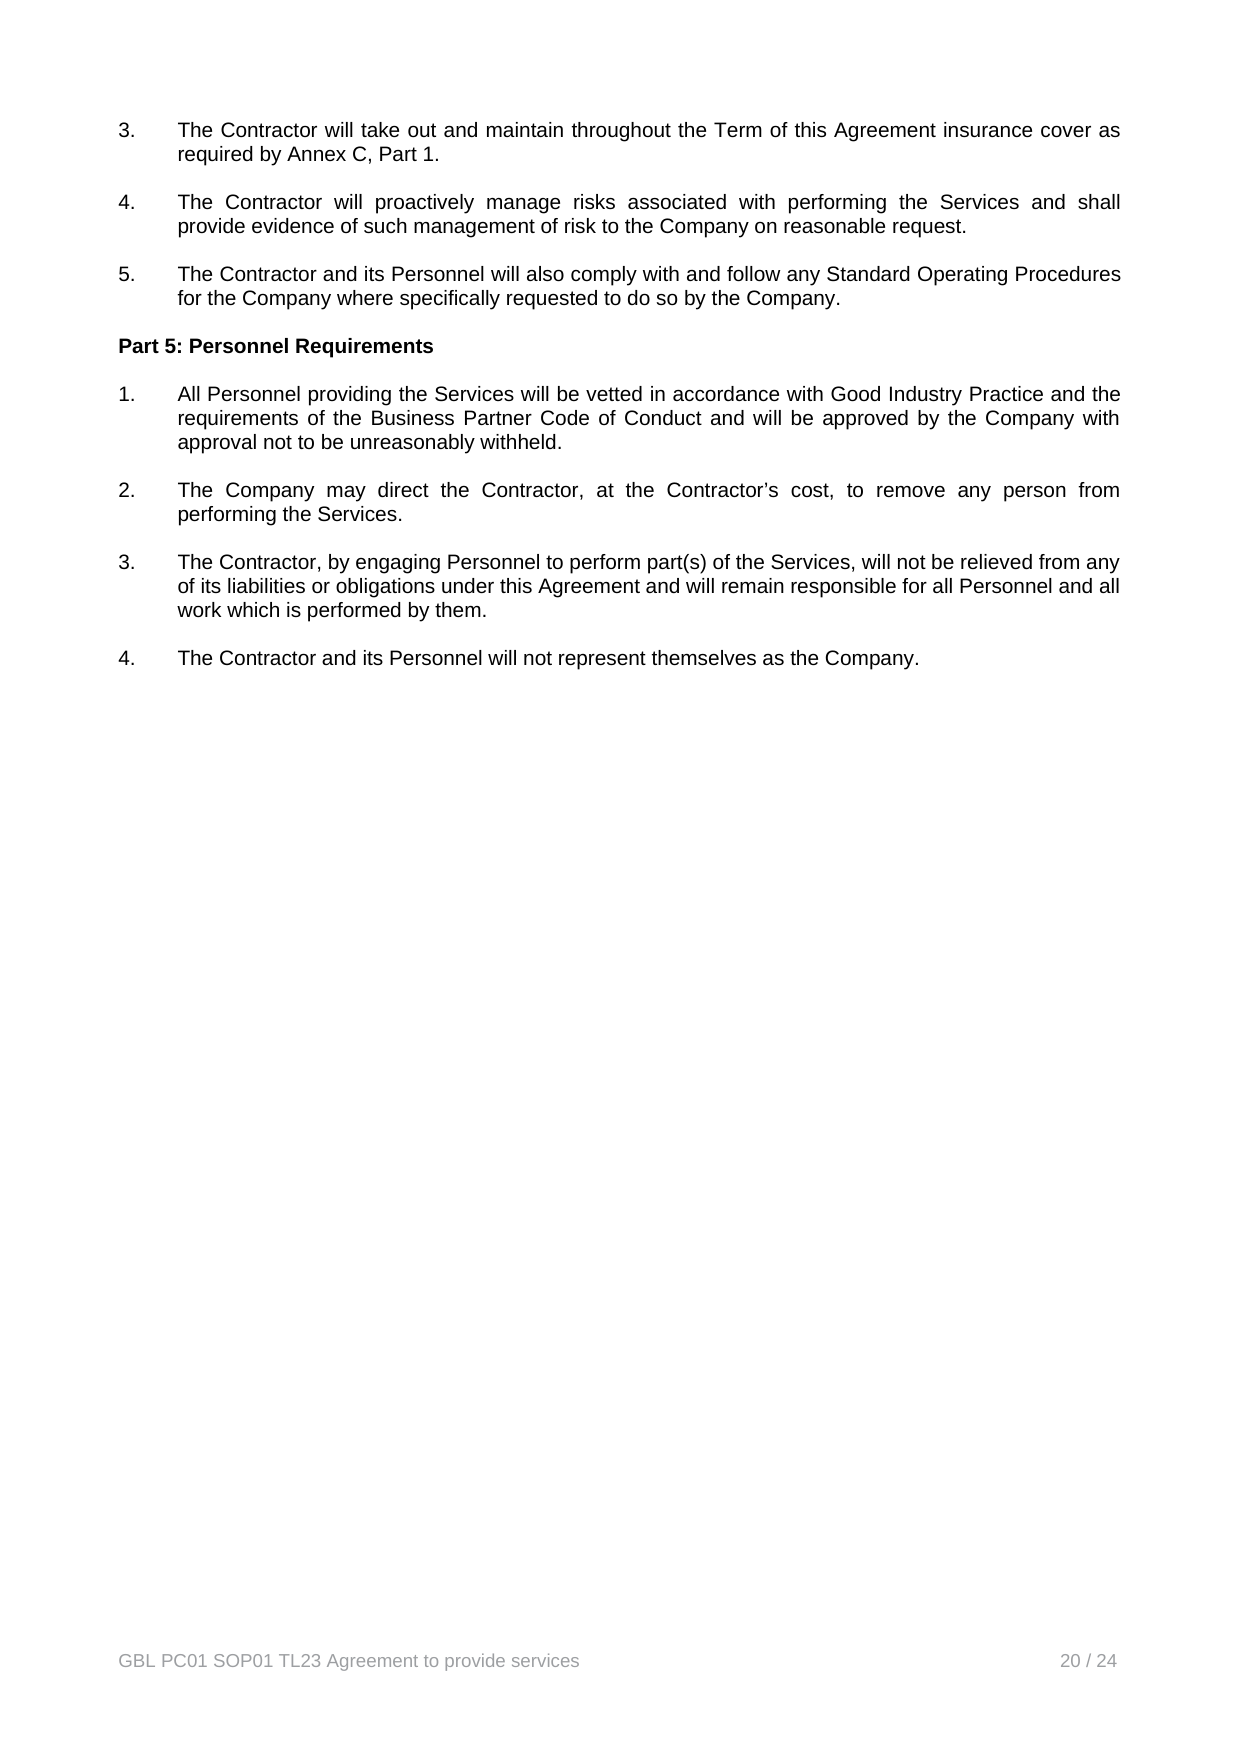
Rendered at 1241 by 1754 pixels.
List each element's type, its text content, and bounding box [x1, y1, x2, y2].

list All Personnel providing the Services will be vetted in accordance with Good Industry Practice and the requirements of the Business Partner Code of Conduct and will be approved by the Company with approval not to be unreasonably withheld. [118, 382, 1122, 454]
list The Contractor, by engaging Personnel to perform part(s) of the Services, will not be relieved from any of its liabilities or obligations under this Agreement and will remain responsible for all Personnel and all work which is performed by them. [118, 549, 1122, 621]
list The Contractor and its Personnel will not represent themselves as the Company. [118, 645, 1122, 669]
list The Contractor will take out and maintain throughout the Term of this Agreement insurance cover as required by Annex C, Part 1. [118, 118, 1122, 166]
list The Company may direct the Contractor, at the Contractor’s cost, to remove any person from performing the Services. [118, 478, 1122, 526]
list The Contractor will proactively manage risks associated with performing the Services and shall provide evidence of such management of risk to the Company on reasonable request. [118, 190, 1122, 238]
list The Contractor and its Personnel will also comply with and follow any Standard Operating Procedures for the Company where specifically requested to do so by the Company. [118, 262, 1122, 310]
text Part 5: Personnel Requirements [118, 334, 1122, 358]
